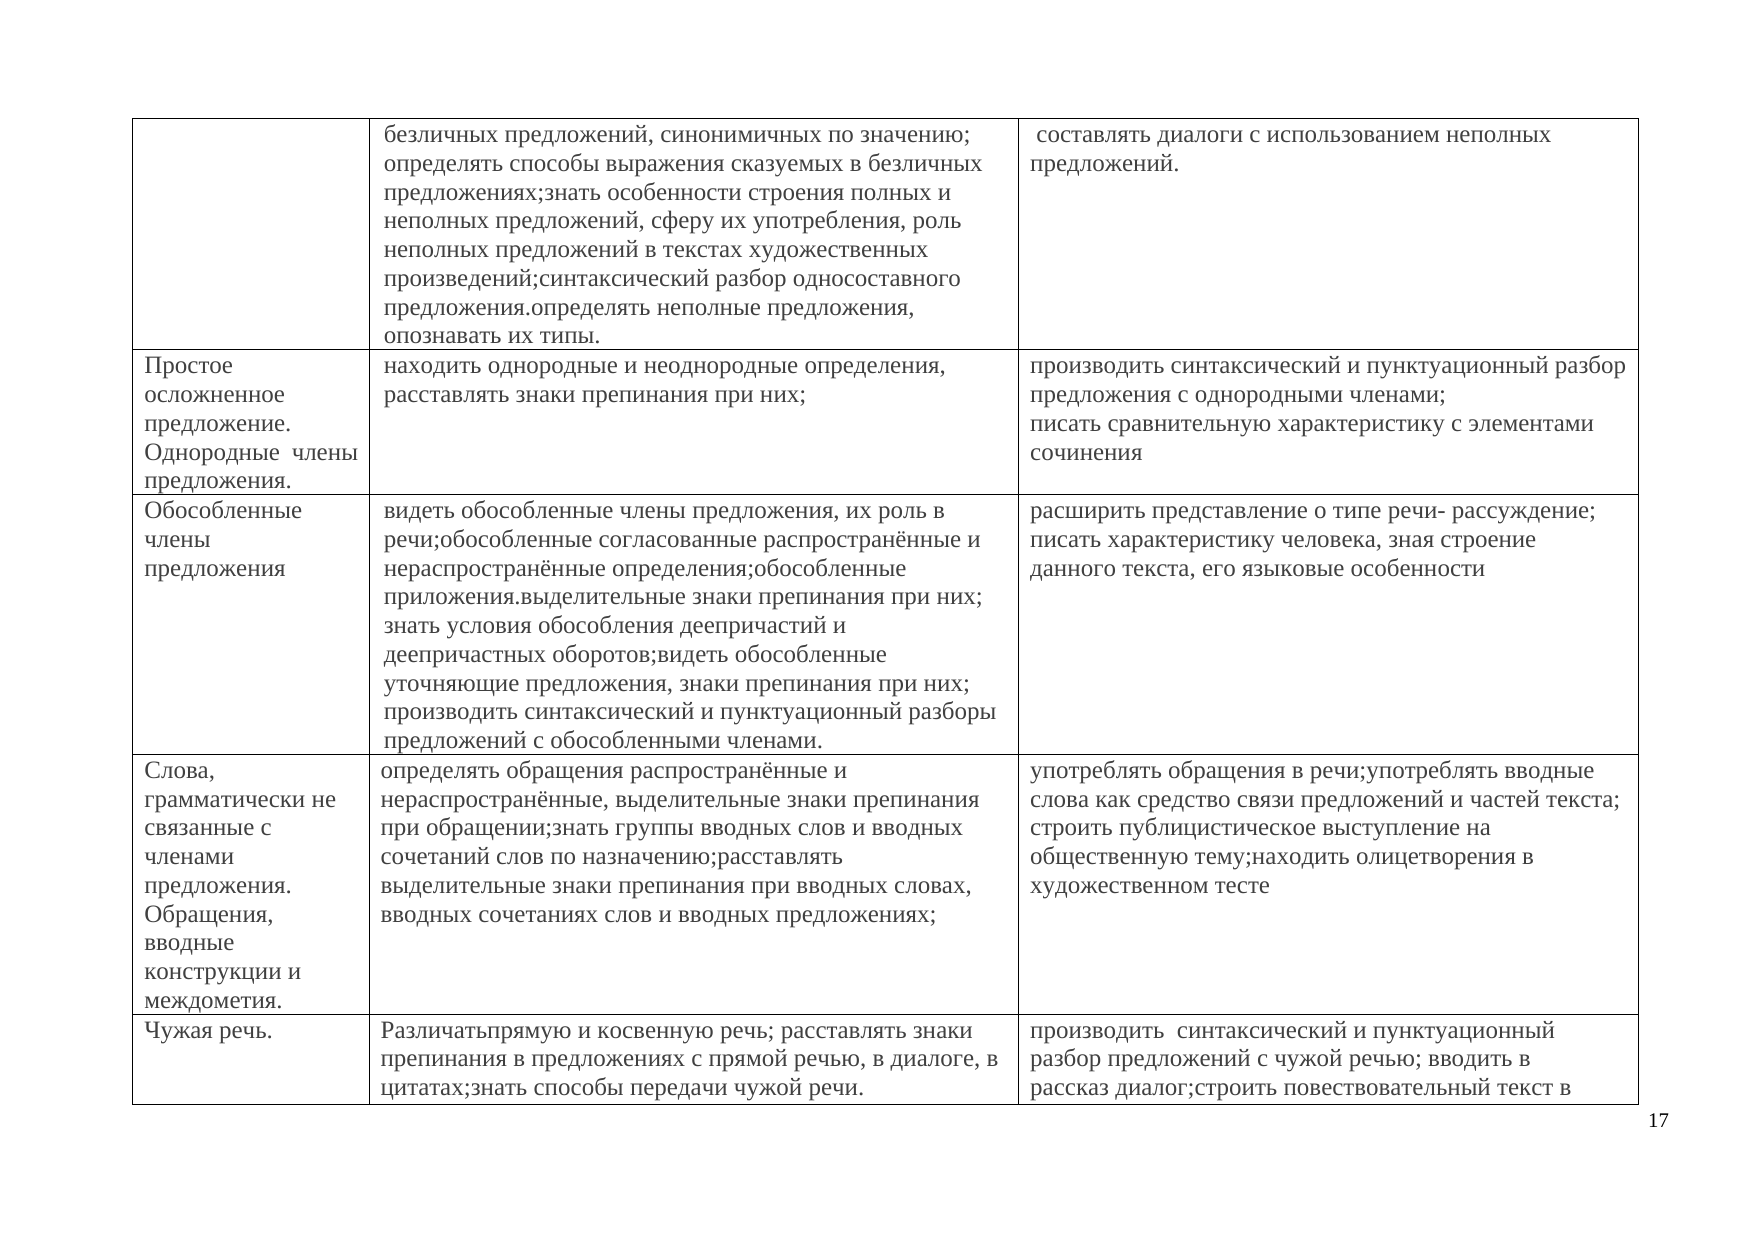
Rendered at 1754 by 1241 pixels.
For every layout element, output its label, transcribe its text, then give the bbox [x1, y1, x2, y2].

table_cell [370, 119, 1018, 349]
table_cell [370, 1015, 1018, 1103]
table_cell употреблять обращения в речи;употреблять вводные слова как средство связи предложений и частей текста; строить публицистическое выступление на общественную тему;находить олицетворения в художественном тесте [1019, 755, 1638, 1014]
table_cell расширить представление о типе речи- рассуждение; писать характеристику человека, зная строение данного текста, его языковые особенности [1019, 495, 1638, 754]
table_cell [133, 119, 369, 349]
table_cell Простое осложненное предложение. Однородные члены предложения. [133, 350, 369, 494]
table_cell Обособленные члены предложения [133, 495, 369, 754]
table_cell находить однородные и неоднородные определения, расставлять знаки препинания при них; [370, 350, 1018, 494]
table_cell определять обращения распространённые и нераспространённые, выделительные знаки препинания при обращении;знать группы вводных слов и вводных сочетаний слов по назначению;расставлять выделительные знаки препинания при вводных словах, вводных сочетаниях слов и вводных предложениях; [370, 755, 1018, 1014]
table_cell видеть обособленные члены предложения, их роль в речи;обособленные согласованные распространённые и нераспространённые определения;обособленные приложения.выделительные знаки препинания при них; знать условия обособления деепричастий и деепричастных оборотов;видеть обособленные уточняющие предложения, знаки препинания при них; производить синтаксический и пунктуационный разборы предложений с обособленными членами. [370, 495, 1018, 754]
table_cell Чужая речь. [133, 1015, 369, 1103]
table_cell Слова, грамматически не связанные с членами предложения. Обращения, вводные конструкции и междометия. [133, 755, 369, 1014]
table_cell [1019, 119, 1638, 349]
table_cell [1019, 1015, 1638, 1103]
table_cell производить синтаксический и пунктуационный разбор предложения с однородными членами; писать сравнительную характеристику с элементами сочинения [1019, 350, 1638, 494]
